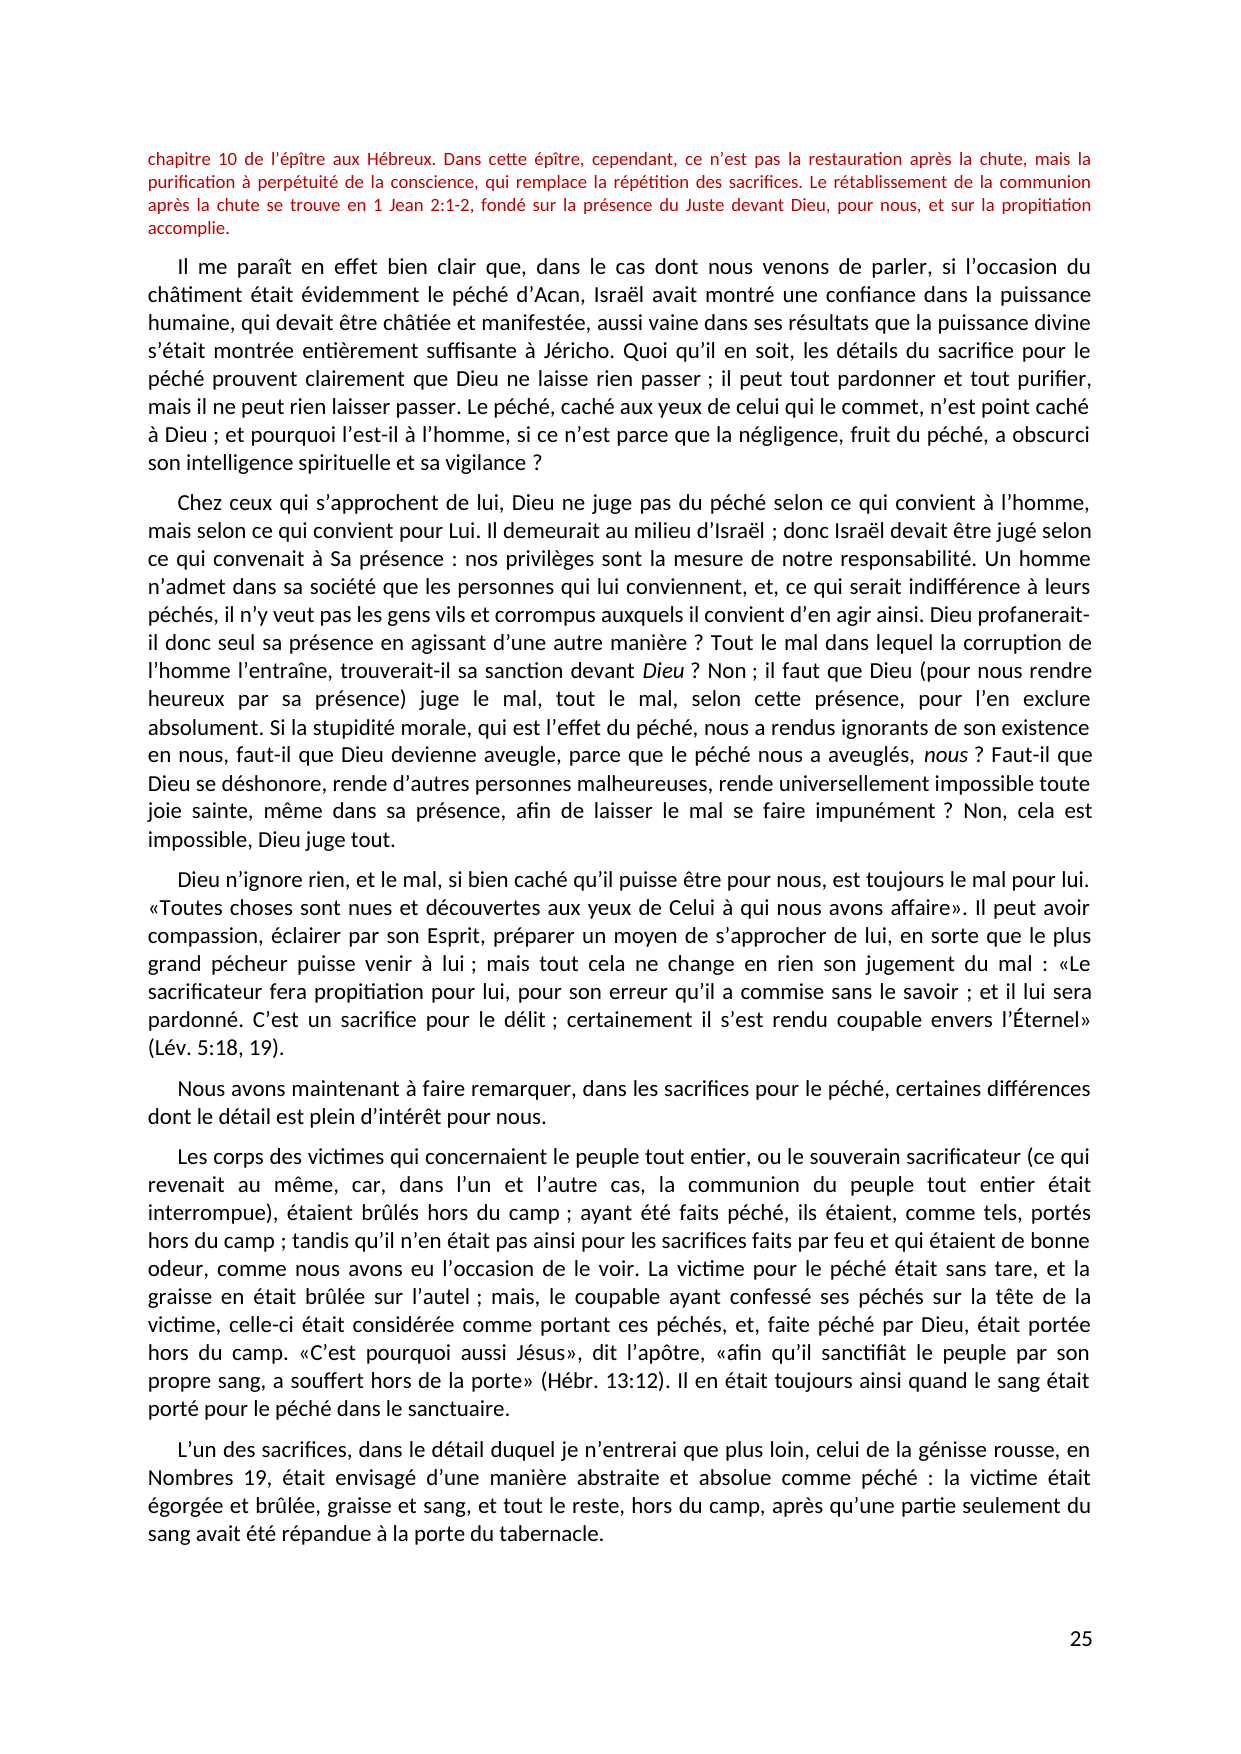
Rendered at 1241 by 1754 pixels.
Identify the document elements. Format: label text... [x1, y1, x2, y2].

text L’un des sacrifices, dans le détail duquel je n’entrerai que plus loin, celui de la génisse rousse, en Nombres 19, était envisagé d’une manière abstraite et absolue comme péché : la victime était égorgée et brûlée, graisse et sang, et tout le reste, hors du camp, après qu’une partie seulement du sang avait été répandue à la porte du tabernacle. [148, 1435, 1093, 1547]
text Nous avons maintenant à faire remarquer, dans les sacrifices pour le péché, certaines différences dont le détail est plein d’intérêt pour nous. [148, 1074, 1093, 1130]
text Dieu n’ignore rien, et le mal, si bien caché qu’il puisse être pour nous, est toujours le mal pour lui. «Toutes choses sont nues et découvertes aux yeux de Celui à qui nous avons affaire». Il peut avoir compassion, éclairer par son Esprit, préparer un moyen de s’approcher de lui, en sorte que le plus grand pécheur puisse venir à lui ; mais tout cela ne change en rien son jugement du mal : «Le sacrificateur fera propitiation pour lui, pour son erreur qu’il a commise sans le savoir ; et il lui sera pardonné. C’est un sacrifice pour le délit ; certainement il s’est rendu coupable envers l’Éternel» (Lév. 5:18, 19). [148, 865, 1093, 1061]
text Il me paraît en effet bien clair que, dans le cas dont nous venons de parler, si l’occasion du châtiment était évidemment le péché d’Acan, Israël avait montré une confiance dans la puissance humaine, qui devait être châtiée et manifestée, aussi vaine dans ses résultats que la puissance divine s’était montrée entièrement suffisante à Jéricho. Quoi qu’il en soit, les détails du sacrifice pour le péché prouvent clairement que Dieu ne laisse rien passer ; il peut tout pardonner et tout purifier, mais il ne peut rien laisser passer. Le péché, caché aux yeux de celui qui le commet, n’est point caché à Dieu ; et pourquoi l’est-il à l’homme, si ce n’est parce que la négligence, fruit du péché, a obscurci son intelligence spirituelle et sa vigilance ? [148, 252, 1093, 476]
text Chez ceux qui s’approchent de lui, Dieu ne juge pas du péché selon ce qui convient à l’homme, mais selon ce qui convient pour Lui. Il demeurait au milieu d’Israël ; donc Israël devait être jugé selon ce qui convenait à Sa présence : nos privilèges sont la mesure de notre responsabilité. Un homme n’admet dans sa société que les personnes qui lui conviennent, et, ce qui serait indifférence à leurs péchés, il n’y veut pas les gens vils et corrompus auxquels il convient d’en agir ainsi. Dieu profanerait-il donc seul sa présence en agissant d’une autre manière ? Tout le mal dans lequel la corruption de l’homme l’entraîne, trouverait-il sa sanction devant Dieu ? Non ; il faut que Dieu (pour nous rendre heureux par sa présence) juge le mal, tout le mal, selon cette présence, pour l’en exclure absolument. Si la stupidité morale, qui est l’effet du péché, nous a rendus ignorants de son existence en nous, faut-il que Dieu devienne aveugle, parce que le péché nous a aveuglés, nous ? Faut-il que Dieu se déshonore, rende d’autres personnes malheureuses, rende universellement impossible toute joie sainte, même dans sa présence, afin de laisser le mal se faire impunément ? Non, cela est impossible, Dieu juge tout. [148, 488, 1093, 853]
text Les corps des victimes qui concernaient le peuple tout entier, ou le souverain sacrificateur (ce qui revenait au même, car, dans l’un et l’autre cas, la communion du peuple tout entier était interrompue), étaient brûlés hors du camp ; ayant été faits péché, ils étaient, comme tels, portés hors du camp ; tandis qu’il n’en était pas ainsi pour les sacrifices faits par feu et qui étaient de bonne odeur, comme nous avons eu l’occasion de le voir. La victime pour le péché était sans tare, et la graisse en était brûlée sur l’autel ; mais, le coupable ayant confessé ses péchés sur la tête de la victime, celle-ci était considérée comme portant ces péchés, et, faite péché par Dieu, était portée hors du camp. «C’est pourquoi aussi Jésus», dit l’apôtre, «afin qu’il sanctifiât le peuple par son propre sang, a souffert hors de la porte» (Hébr. 13:12). Il en était toujours ainsi quand le sang était porté pour le péché dans le sanctuaire. [148, 1142, 1093, 1423]
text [148, 148, 1093, 239]
